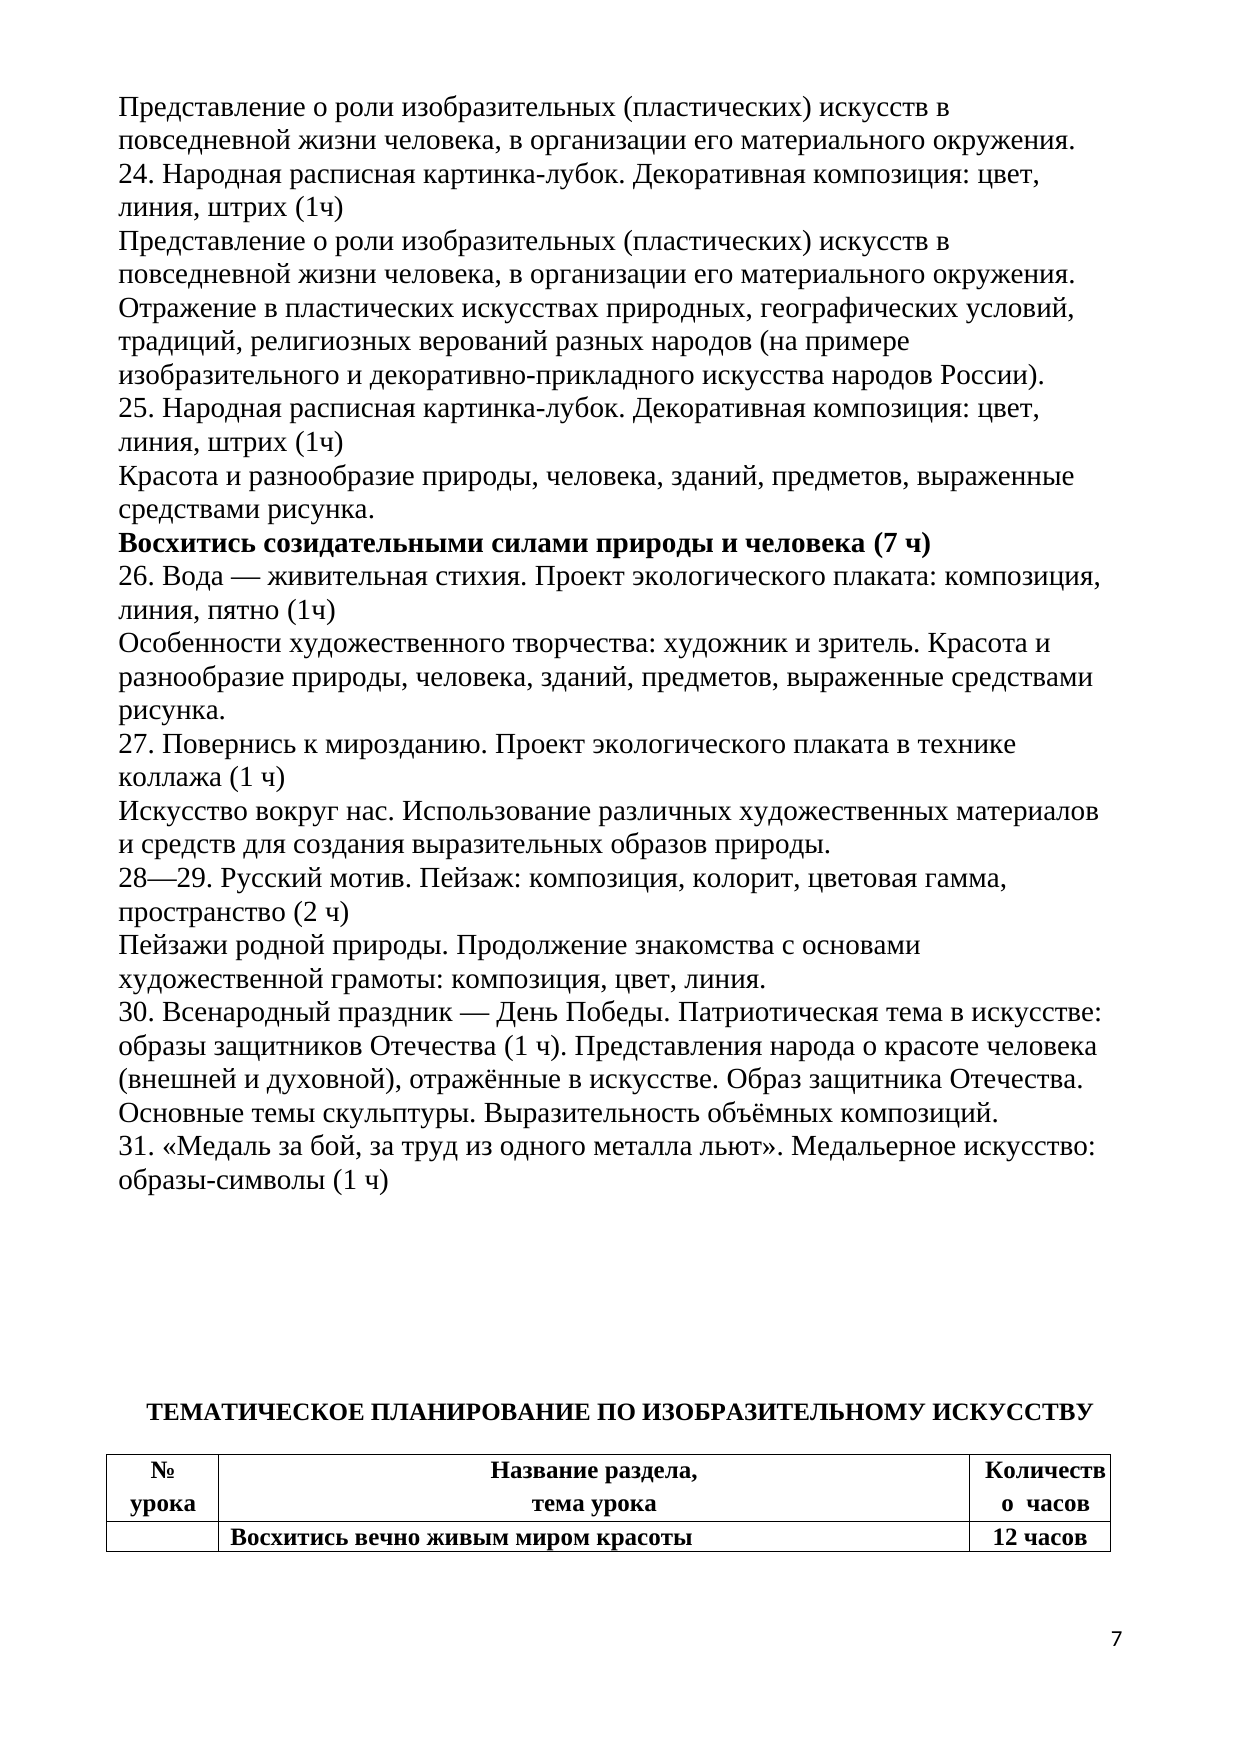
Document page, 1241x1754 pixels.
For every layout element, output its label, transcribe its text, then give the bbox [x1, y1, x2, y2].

text 26. Вода — живительная стихия. Проект экологического плаката: композиция, линия, пятно (1ч) [118, 558, 1122, 625]
text Красота и разнообразие природы, человека, зданий, предметов, выраженные средствами рисунка. [118, 458, 1122, 525]
table_header № урока [107, 1455, 218, 1521]
text Представление о роли изобразительных (пластических) искусств в повседневной жизни человека, в организации его материального окружения. Отражение в пластических искусствах природных, географических условий, традиций, религиозных верований разных народов (на примере изобразительного и декоративно-прикладного искусства народов России). [118, 223, 1122, 391]
text 25. Народная расписная картинка-лубок. Декоративная композиция: цвет, линия, штрих (1ч) [118, 391, 1122, 458]
table_cell 1. [107, 1522, 218, 1551]
text Искусство вокруг нас. Использование различных художественных материалов и средств для создания выразительных образов природы. [118, 793, 1122, 860]
text Особенности художественного творчества: художник и зритель. Красота и разнообразие природы, человека, зданий, предметов, выраженные средствами рисунка. [118, 625, 1122, 726]
text 28—29. Русский мотив. Пейзаж: композиция, колорит, цветовая гамма, пространство (2 ч) [118, 860, 1122, 927]
text 31. «Медаль за бой, за труд из одного металла льют». Медальерное искусство: образы-символы (1 ч) [118, 1128, 1122, 1196]
table_cell 12 часов 1 [970, 1522, 1110, 1551]
text 24. Народная расписная картинка-лубок. Декоративная композиция: цвет, линия, штрих (1ч) [118, 156, 1122, 223]
table_header Название раздела, тема урока [219, 1455, 969, 1521]
text 27. Повернись к мирозданию. Проект экологического плаката в технике коллажа (1 ч) [118, 726, 1122, 793]
text ТЕМАТИЧЕСКОЕ ПЛАНИРОВАНИЕ ПО ИЗОБРАЗИТЕЛЬНОМУ ИСКУССТВУ [118, 1397, 1122, 1426]
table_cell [219, 1522, 969, 1551]
text 30. Всенародный праздник — День Победы. Патриотическая тема в искусстве: образы защитников Отечества (1 ч). Представления народа о красоте человека (внешней и духовной), отражённые в искусстве. Образ защитника Отечества. Основные темы скульптуры. Выразительность объёмных композиций. [118, 994, 1122, 1128]
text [118, 89, 1122, 156]
text Пейзажи родной природы. Продолжение знакомства с основами художественной грамоты: композиция, цвет, линия. [118, 927, 1122, 994]
table_header Количество часов [970, 1455, 1110, 1521]
text Восхитись созидательными силами природы и человека (7 ч) [118, 525, 1122, 558]
